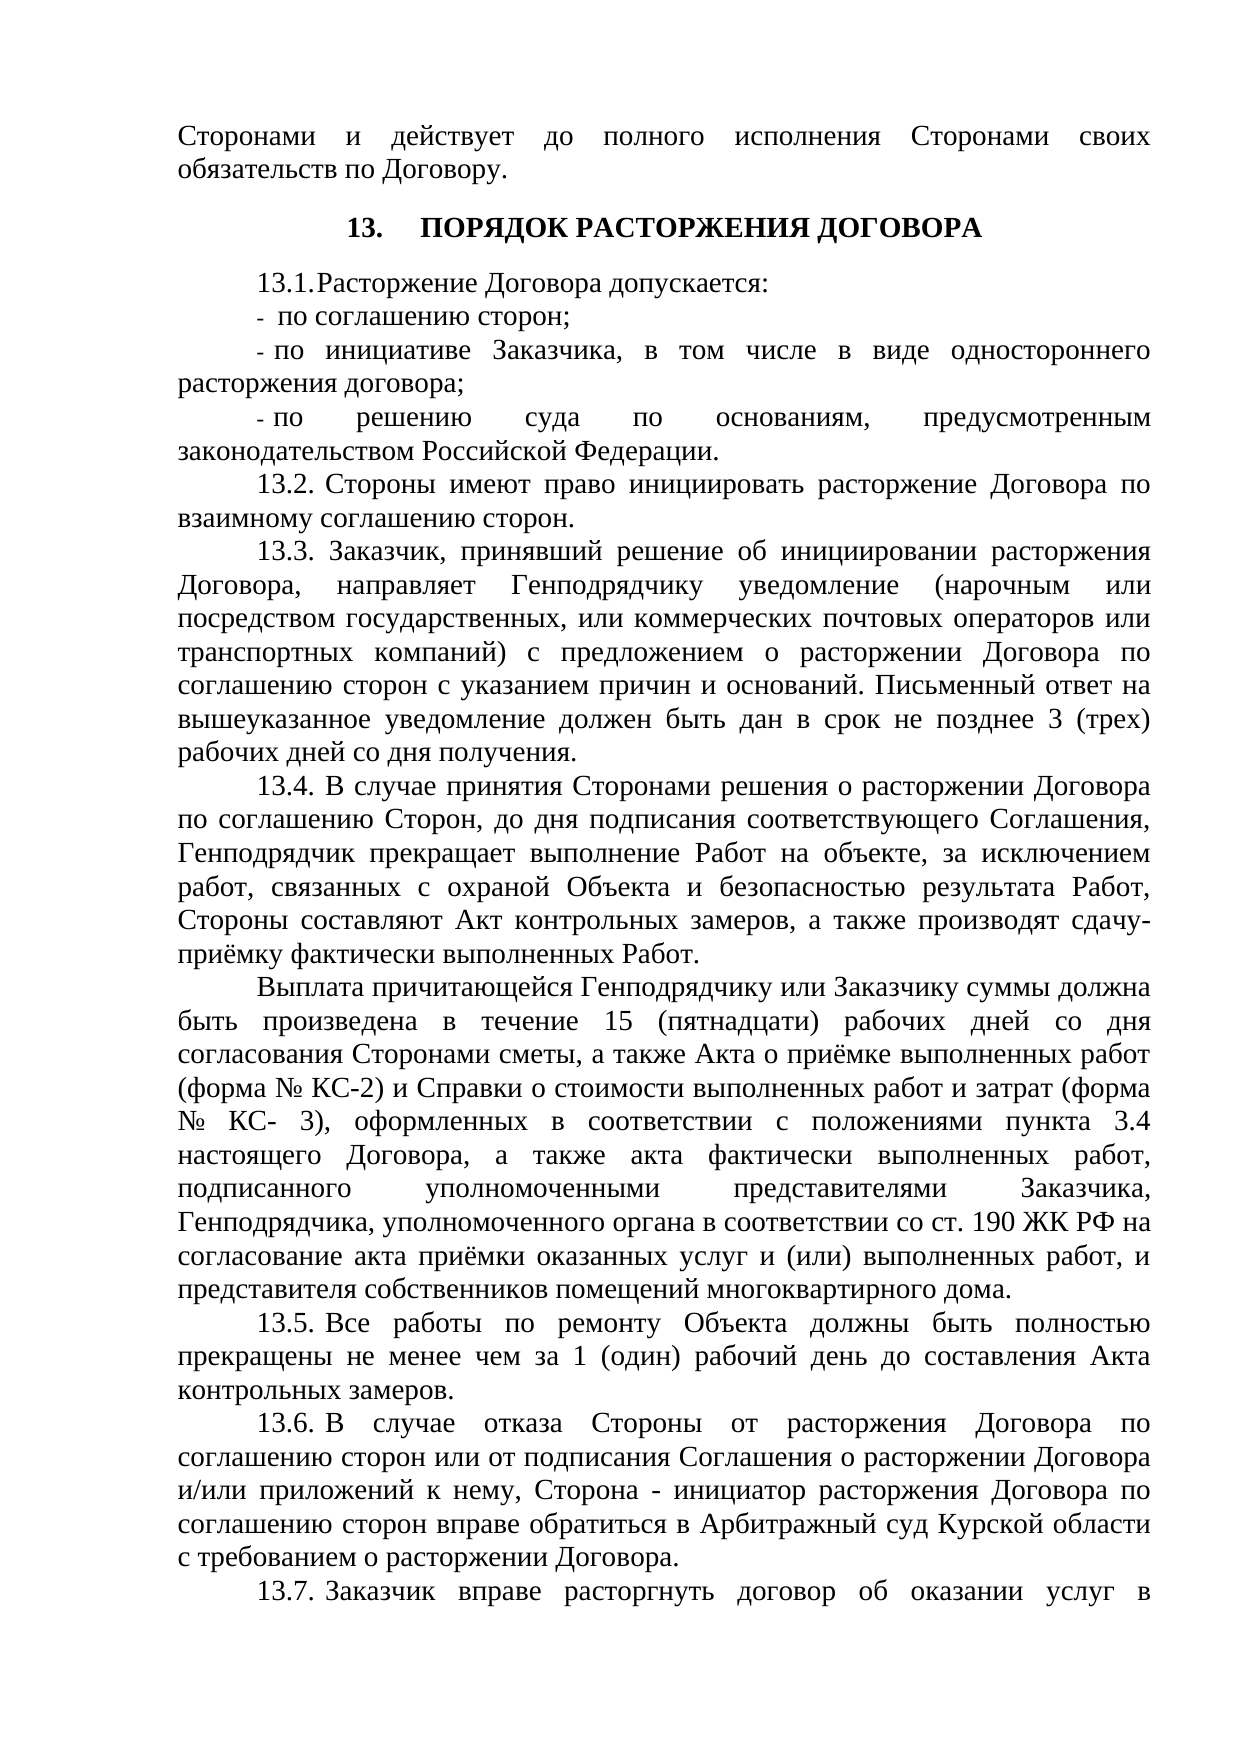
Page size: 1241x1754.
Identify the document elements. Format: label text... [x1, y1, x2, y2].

list по решению суда по основаниям, предусмотренным законодательством Российской Федерации. [177, 399, 1152, 466]
list В случае отказа Стороны от расторжения Договора по соглашению сторон или от подписания Соглашения о расторжении Договора и/или приложений к нему, Сторона - инициатор расторжения Договора по соглашению сторон вправе обратиться в Арбитражный суд Курской области с требованием о расторжении Договора. [177, 1405, 1152, 1573]
list Заказчик, принявший решение об инициировании расторжения Договора, направляет Генподрядчику уведомление (нарочным или посредством государственных, или коммерческих почтовых операторов или транспортных компаний) с предложением о расторжении Договора по соглашению сторон с указанием причин и оснований. Письменный ответ на вышеуказанное уведомление должен быть дан в срок не позднее 3 (трех) рабочих дней со дня получения. [177, 533, 1152, 768]
text Выплата причитающейся Генподрядчику или Заказчику суммы должна быть произведена в течение 15 (пятнадцати) рабочих дней со дня согласования Сторонами сметы, а также Акта о приёмке выполненных работ (форма № КС-2) и Справки о стоимости выполненных работ и затрат (форма № КС- 3), оформленных в соответствии с положениями пункта 3.4 настоящего Договора, а также акта фактически выполненных работ, подписанного уполномоченными представителями Заказчика, Генподрядчика, уполномоченного органа в соответствии со ст. 190 ЖК РФ на согласование акта приёмки оказанных услуг и (или) выполненных работ, и представителя собственников помещений многоквартирного дома. [177, 969, 1152, 1305]
list по соглашению сторон; [177, 298, 1152, 332]
list Все работы по ремонту Объекта должны быть полностью прекращены не менее чем за 1 (один) рабочий день до составления Акта контрольных замеров. [177, 1305, 1152, 1405]
list Стороны имеют право инициировать расторжение Договора по взаимному соглашению сторон. [177, 466, 1152, 533]
list по инициативе Заказчика, в том числе в виде одностороннего расторжения договора; [177, 332, 1152, 399]
list ПОРЯДОК РАСТОРЖЕНИЯ ДОГОВОРА [177, 210, 1152, 244]
list В случае принятия Сторонами решения о расторжении Договора по соглашению Сторон, до дня подписания соответствующего Соглашения, Генподрядчик прекращает выполнение Работ на объекте, за исключением работ, связанных с охраной Объекта и безопасностью результата Работ, Стороны составляют Акт контрольных замеров, а также производят сдачу-приёмку фактически выполненных Работ. [177, 768, 1152, 969]
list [177, 118, 1152, 185]
list Расторжение Договора допускается: [177, 265, 1152, 298]
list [177, 1573, 1152, 1607]
